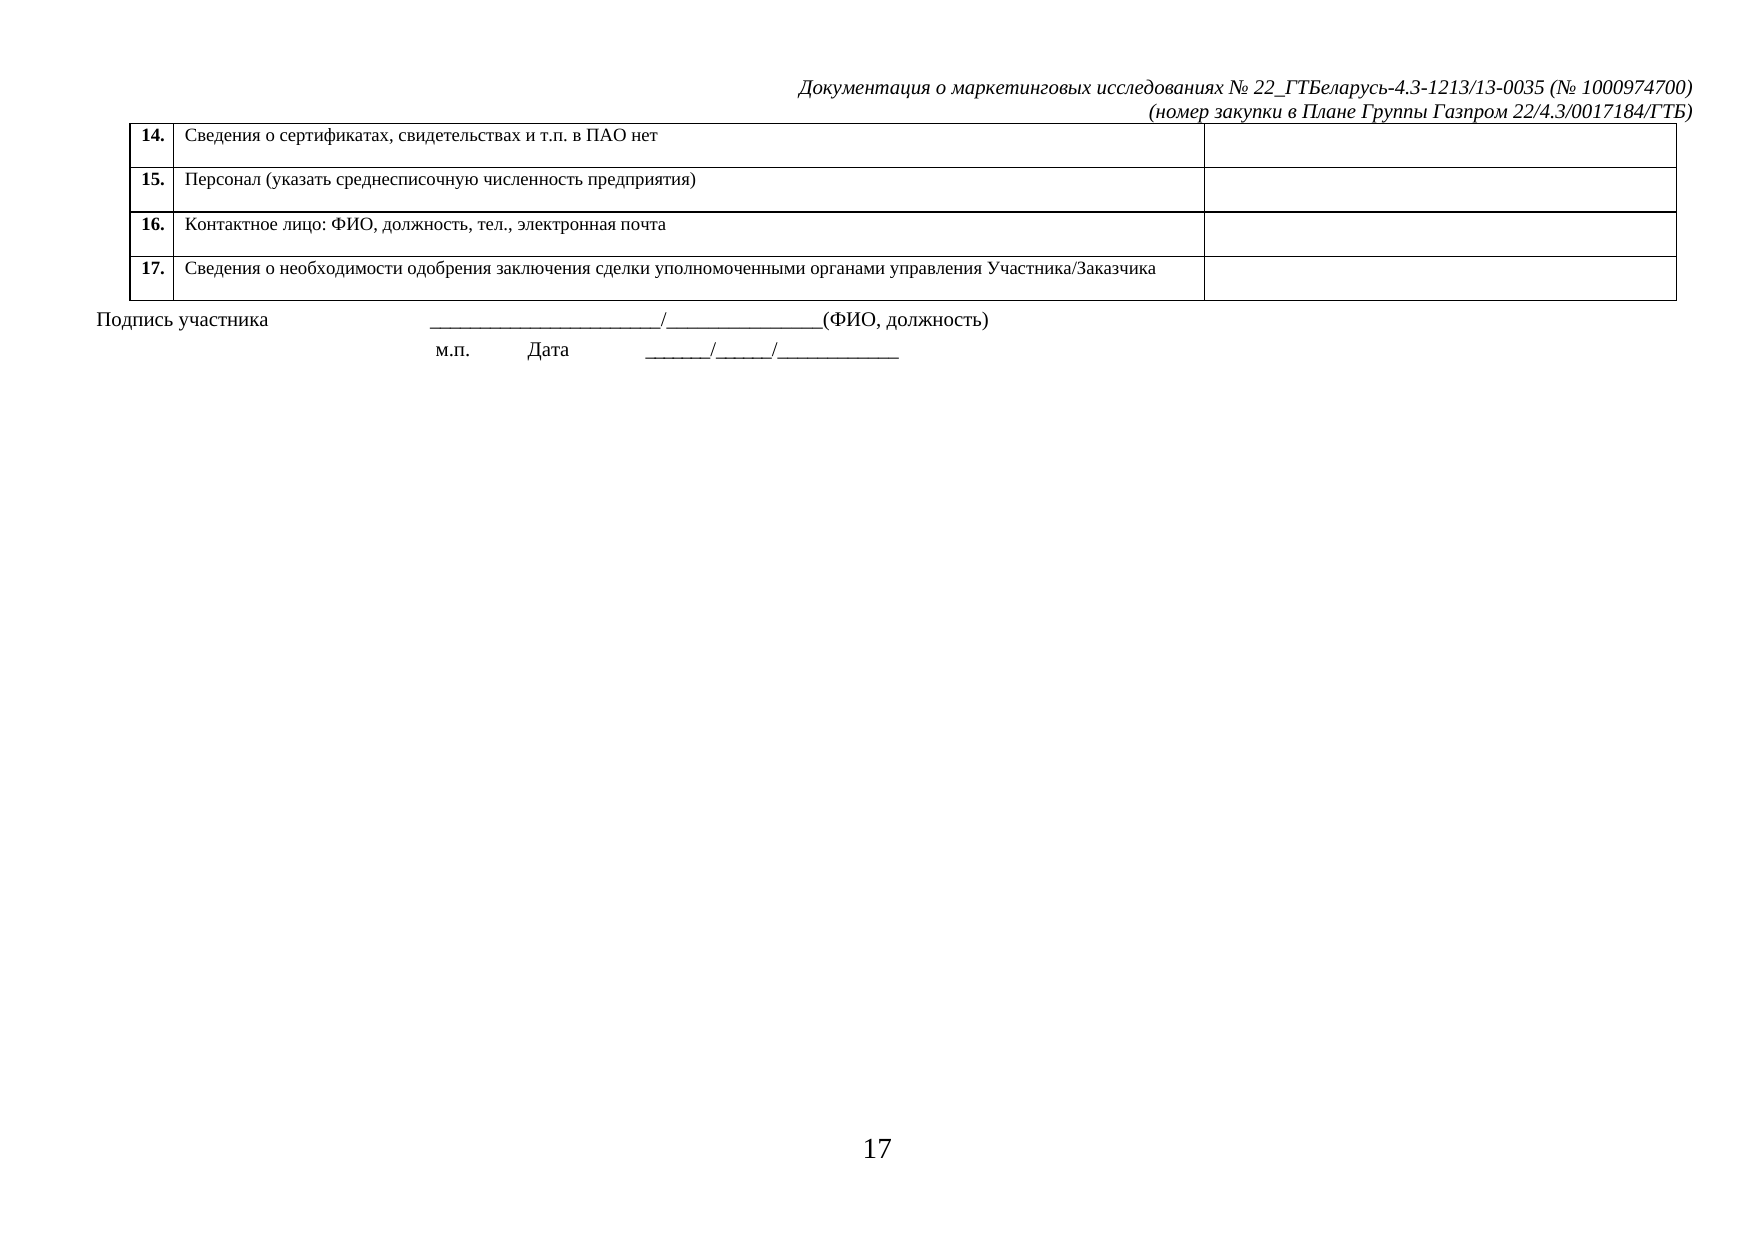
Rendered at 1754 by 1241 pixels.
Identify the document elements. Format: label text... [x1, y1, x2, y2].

text м.п. Дата / / [326, 337, 1695, 361]
table_cell [1205, 124, 1676, 167]
table_cell [131, 257, 173, 300]
table_cell [131, 213, 173, 256]
table_cell [1205, 213, 1676, 256]
table_cell Персонал (указать среднесписочную численность предприятия) [174, 168, 1204, 211]
table_cell Сведения о необходимости одобрения заключения сделки уполномоченными органами управления Участника/Заказчика [174, 257, 1204, 300]
table_cell Сведения о сертификатах, свидетельствах и т.п. в ПАО нет [174, 124, 1204, 167]
table_cell [1205, 257, 1676, 300]
table_cell [1205, 168, 1676, 211]
table_cell Контактное лицо: ФИО, должность, тел., электронная почта [174, 213, 1204, 256]
text Подпись участника /_______________(ФИО, должность) [96, 307, 1695, 331]
table_cell [131, 124, 173, 167]
table_cell [131, 168, 173, 211]
